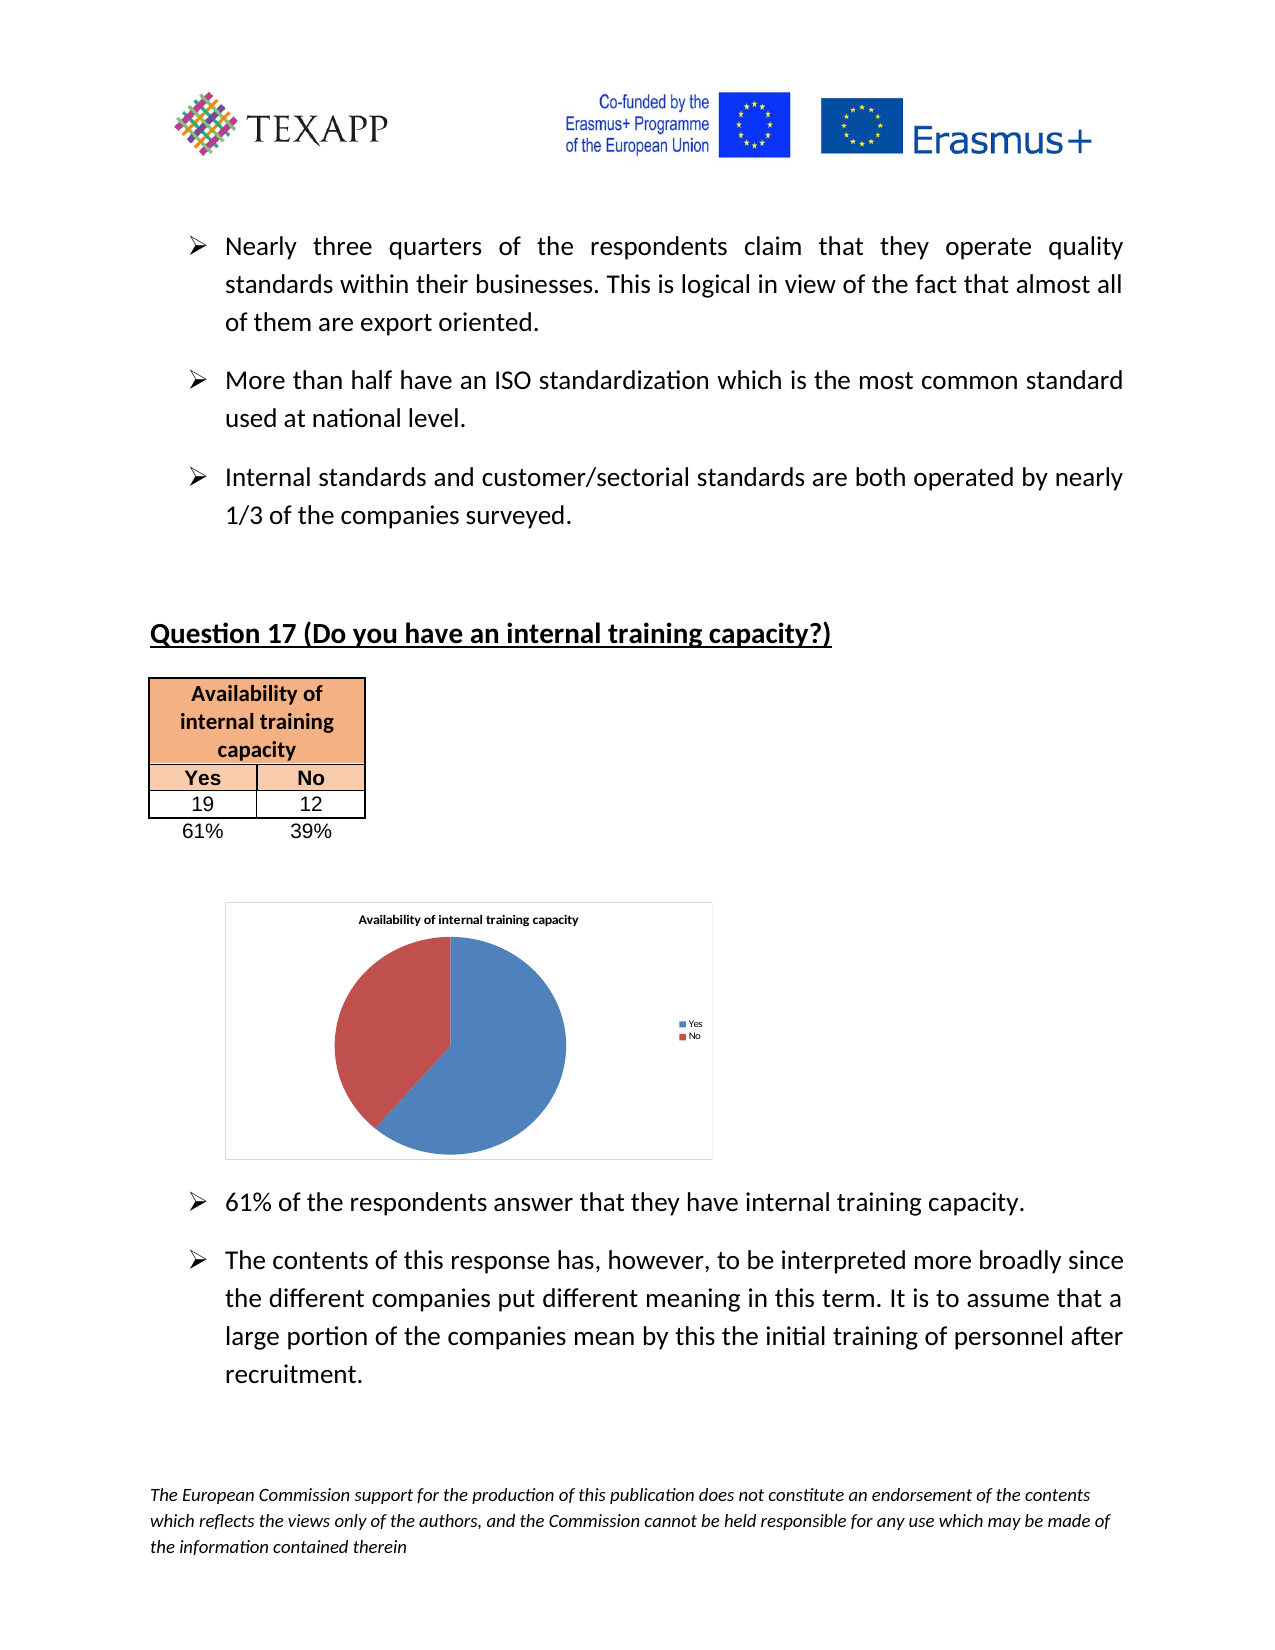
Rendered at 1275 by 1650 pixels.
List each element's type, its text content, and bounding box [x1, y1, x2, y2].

text Question 17 (Do you have an internal training capacity?) [150, 616, 1125, 651]
list 61% of the respondents answer that they have internal training capacity. [187, 1185, 1125, 1218]
table_cell 19 [150, 791, 256, 817]
table_cell 39% [257, 819, 365, 843]
table_header Availability of internal training capacity [150, 679, 364, 763]
picture [805, 82, 1102, 164]
table_cell No [258, 765, 364, 790]
list Internal standards and customer/sectorial standards are both operated by nearly 1/3 of the companies surveyed. [187, 460, 1125, 531]
list More than half have an ISO standardization which is the most common standard used at national level. [187, 363, 1125, 434]
table_cell 12 [257, 791, 364, 817]
table_cell 61% [149, 819, 257, 843]
table_cell Yes [150, 765, 256, 790]
picture [150, 75, 411, 173]
picture [475, 76, 800, 173]
list Nearly three quarters of the respondents claim that they operate quality standards within their businesses. This is logical in view of the fact that almost all of them are export oriented. [187, 229, 1125, 338]
list The contents of this response has, however, to be interpreted more broadly since the different companies put different meaning in this term. It is to assume that a large portion of the companies mean by this the initial training of personnel after recruitment. [187, 1243, 1125, 1390]
